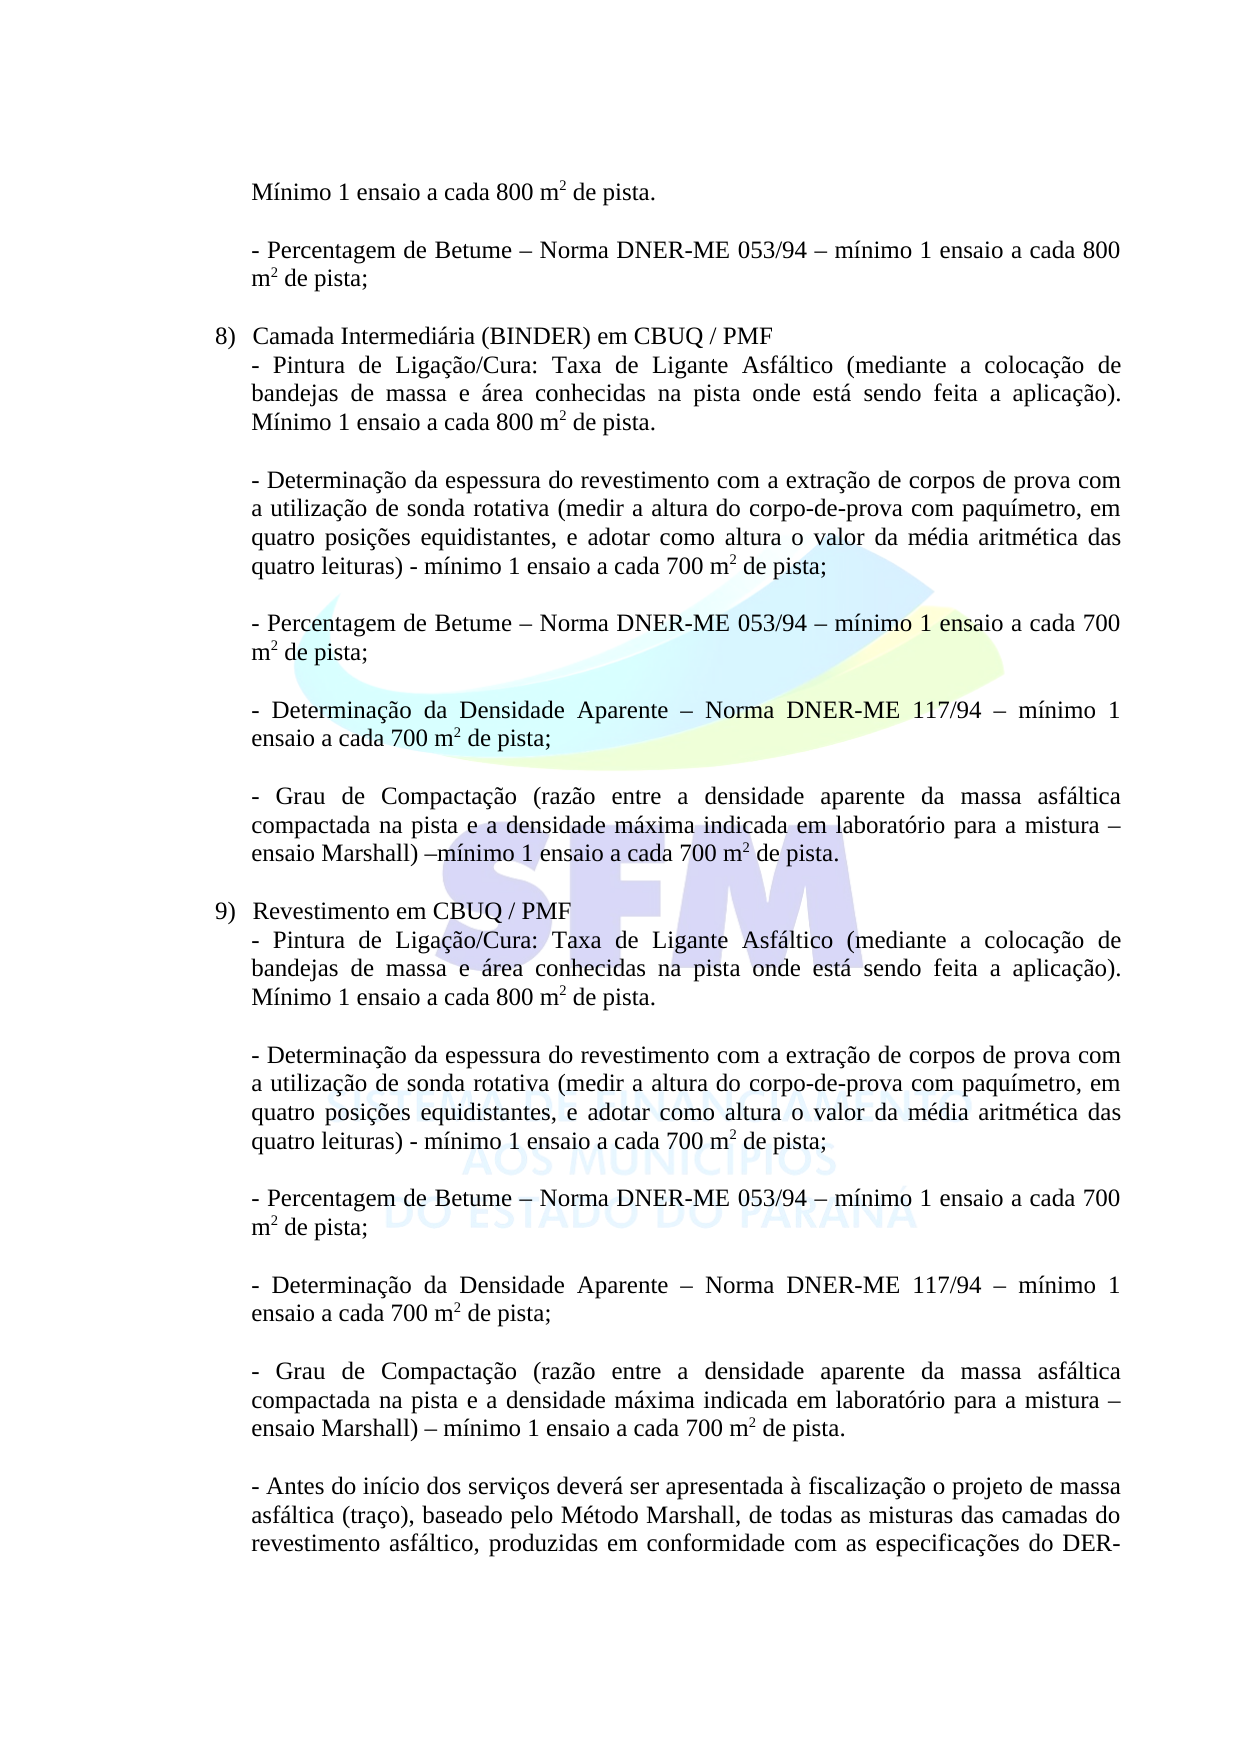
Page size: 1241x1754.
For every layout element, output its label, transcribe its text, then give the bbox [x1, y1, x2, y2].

text - Grau de Compactação (razão entre a densidade aparente da massa asfáltica compactada na pista e a densidade máxima indicada em laboratório para a mistura – ensaio Marshall) – mínimo 1 ensaio a cada 700 m2 de pista. [251, 1356, 1122, 1442]
text - Determinação da espessura do revestimento com a extração de corpos de prova com a utilização de sonda rotativa (medir a altura do corpo-de-prova com paquímetro, em quatro posições equidistantes, e adotar como altura o valor da média aritmética das quatro leituras) - mínimo 1 ensaio a cada 700 m2 de pista; [251, 1040, 1122, 1155]
text - Determinação da Densidade Aparente – Norma DNER-ME 117/94 – mínimo 1 ensaio a cada 700 m2 de pista; [251, 1270, 1122, 1327]
text - Percentagem de Betume – Norma DNER-ME 053/94 – mínimo 1 ensaio a cada 800 m2 de pista; [251, 235, 1122, 292]
list Camada Intermediária (BINDER) em CBUQ / PMF [215, 321, 1122, 350]
text - Percentagem de Betume – Norma DNER-ME 053/94 – mínimo 1 ensaio a cada 700 m2 de pista; [251, 608, 1122, 666]
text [251, 1471, 1122, 1557]
text - Determinação da Densidade Aparente – Norma DNER-ME 117/94 – mínimo 1 ensaio a cada 700 m2 de pista; [251, 695, 1122, 752]
list Revestimento em CBUQ / PMF [215, 896, 1122, 925]
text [251, 177, 1122, 206]
text - Percentagem de Betume – Norma DNER-ME 053/94 – mínimo 1 ensaio a cada 700 m2 de pista; [251, 1183, 1122, 1241]
text - Determinação da espessura do revestimento com a extração de corpos de prova com a utilização de sonda rotativa (medir a altura do corpo-de-prova com paquímetro, em quatro posições equidistantes, e adotar como altura o valor da média aritmética das quatro leituras) - mínimo 1 ensaio a cada 700 m2 de pista; [251, 465, 1122, 580]
text - Grau de Compactação (razão entre a densidade aparente da massa asfáltica compactada na pista e a densidade máxima indicada em laboratório para a mistura – ensaio Marshall) –mínimo 1 ensaio a cada 700 m2 de pista. [251, 781, 1122, 867]
